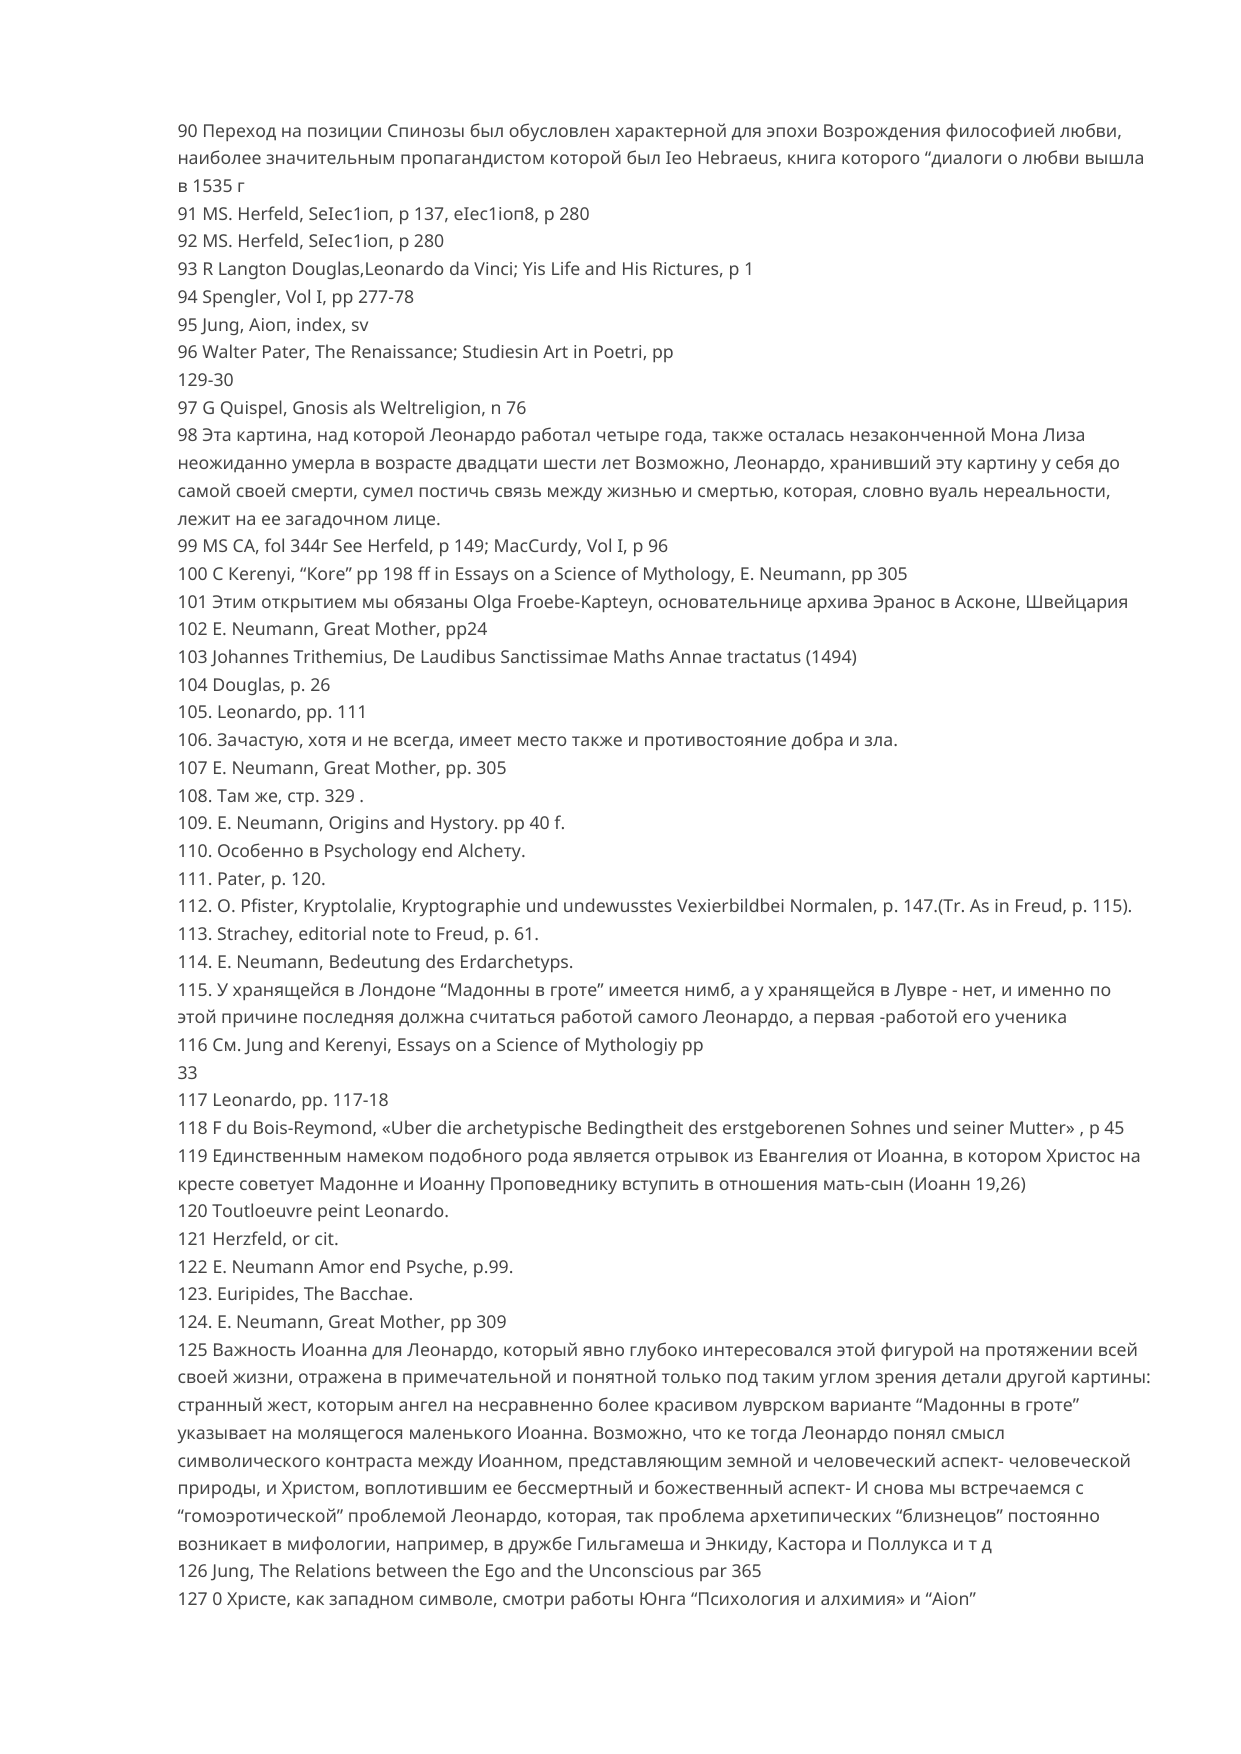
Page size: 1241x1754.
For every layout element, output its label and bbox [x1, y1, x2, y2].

text [177, 118, 1152, 1611]
